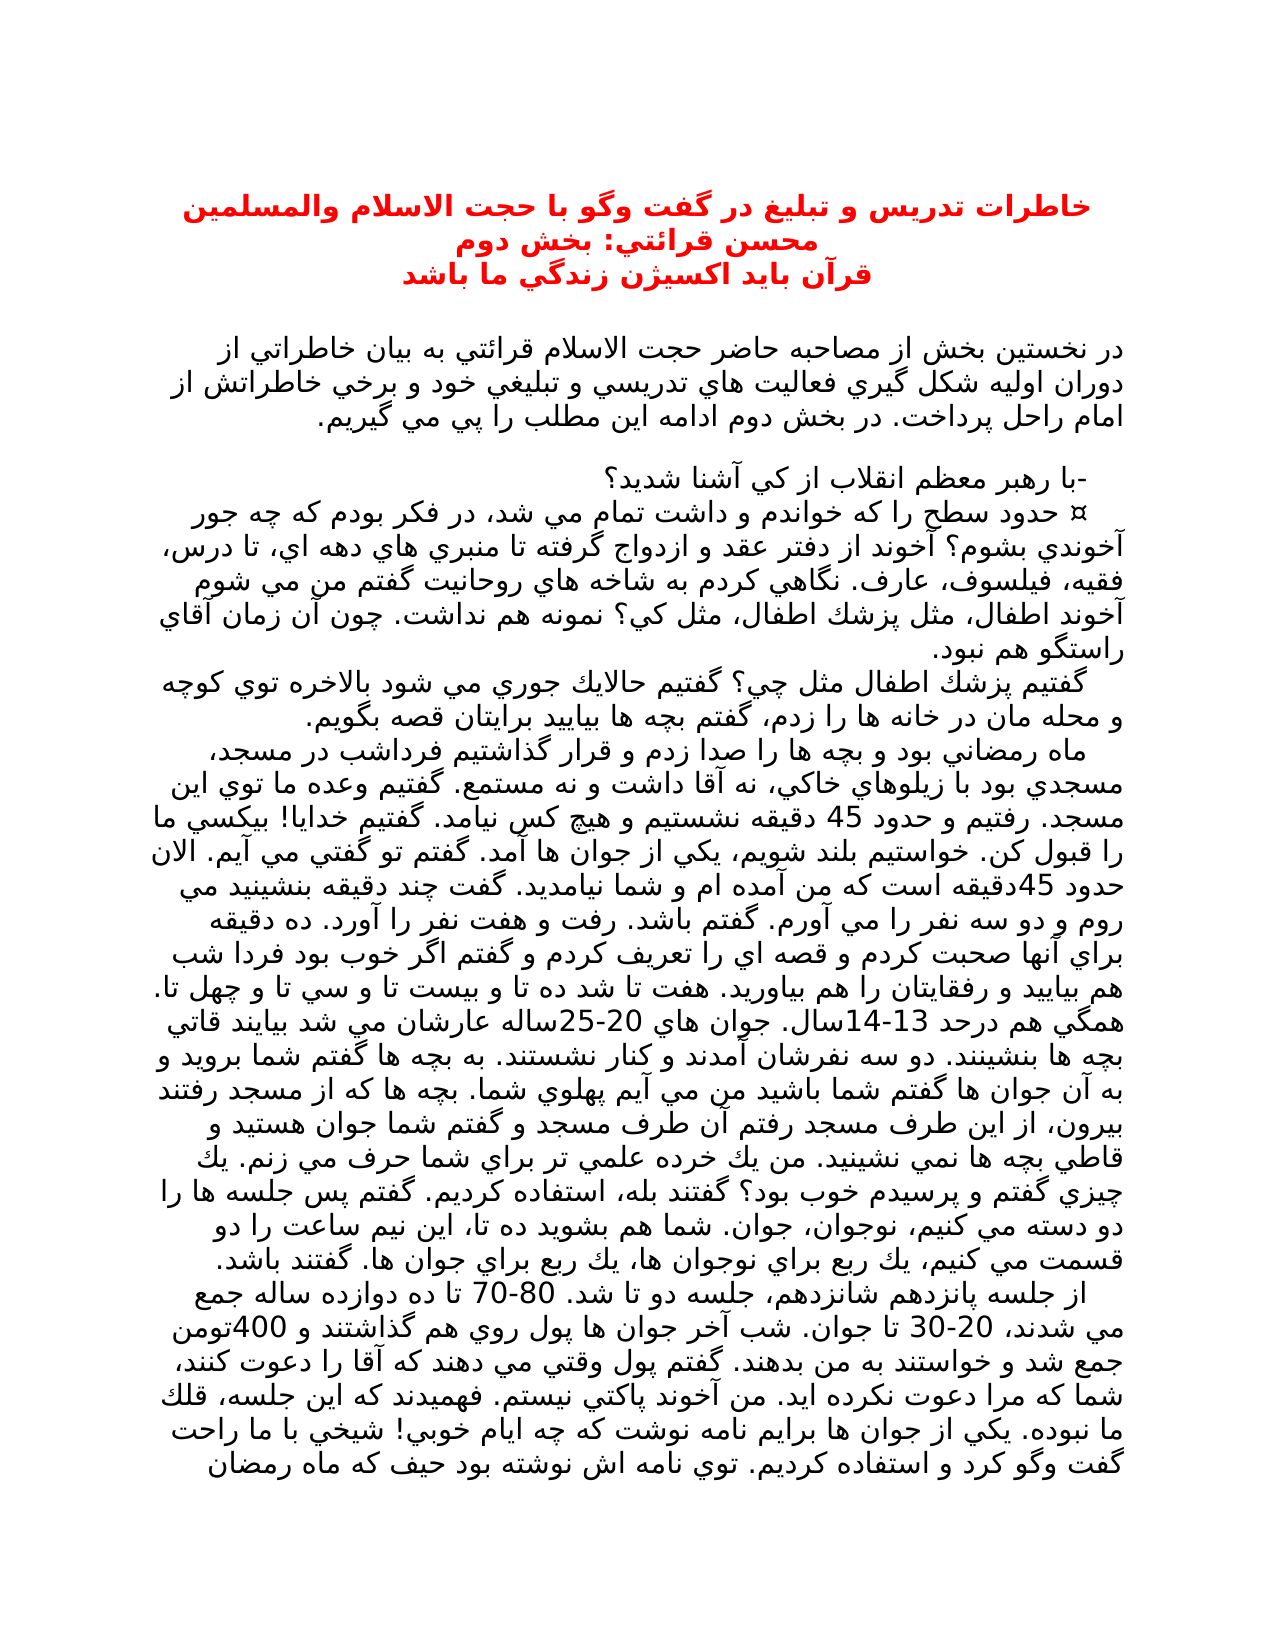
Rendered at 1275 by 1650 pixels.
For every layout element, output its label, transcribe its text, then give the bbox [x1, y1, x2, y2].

text قرآن بايد اكسيژن زندگي ما باشد [150, 258, 1125, 292]
text گفتيم پزشك اطفال مثل چي؟ گفتيم حالايك جوري مي شود بالاخره توي كوچه و محله مان در خانه ها را زدم، گفتم بچه ها بياييد برايتان قصه بگويم. [150, 665, 1125, 733]
text ماه رمضاني بود و بچه ها را صدا زدم و قرار گذاشتيم فرداشب در مسجد، مسجدي بود با زيلوهاي خاكي، نه آقا داشت و نه مستمع. گفتيم وعده ما توي اين مسجد. رفتيم و حدود 45 دقيقه نشستيم و هيچ كس نيامد. گفتيم خدايا! بيكسي ما را قبول كن. خواستيم بلند شويم، يكي از جوان ها آمد. گفتم تو گفتي مي آيم. الان حدود 45دقيقه است كه من آمده ام و شما نيامديد. گفت چند دقيقه بنشينيد مي روم و دو سه نفر را مي آورم. گفتم باشد. رفت و هفت نفر را آورد. ده دقيقه براي آنها صحبت كردم و قصه اي را تعريف كردم و گفتم اگر خوب بود فردا شب هم بياييد و رفقايتان را هم بياوريد. هفت تا شد ده تا و بيست تا و سي تا و چهل تا. همگي هم درحد 13-14سال. جوان هاي 20-25ساله عارشان مي شد بيايند قاتي بچه ها بنشينند. دو سه نفرشان آمدند و كنار نشستند. به بچه ها گفتم شما برويد و به آن جوان ها گفتم شما باشيد من مي آيم پهلوي شما. بچه ها كه از مسجد رفتند بيرون، از اين طرف مسجد رفتم آن طرف مسجد و گفتم شما جوان هستيد و قاطي بچه ها نمي نشينيد. من يك خرده علمي تر براي شما حرف مي زنم. يك چيزي گفتم و پرسيدم خوب بود؟ گفتند بله، استفاده كرديم. گفتم پس جلسه ها را دو دسته مي كنيم، نوجوان، جوان. شما هم بشويد ده تا، اين نيم ساعت را دو قسمت مي كنيم، يك ربع براي نوجوان ها، يك ربع براي جوان ها. گفتند باشد. [150, 733, 1125, 1276]
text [150, 1276, 1125, 1480]
text ¤ حدود سطح را كه خواندم و داشت تمام مي شد، در فكر بودم كه چه جور آخوندي بشوم؟ آخوند از دفتر عقد و ازدواج گرفته تا منبري هاي دهه اي، تا درس، فقيه، فيلسوف، عارف. نگاهي كردم به شاخه هاي روحانيت گفتم من مي شوم آخوند اطفال، مثل پزشك اطفال، مثل كي؟ نمونه هم نداشت. چون آن زمان آقاي راستگو هم نبود. [150, 495, 1125, 665]
text -با رهبر معظم انقلاب از كي آشنا شديد؟ [150, 461, 1125, 495]
text در نخستين بخش از مصاحبه حاضر حجت الاسلام قرائتي به بيان خاطراتي از دوران اوليه شكل گيري فعاليت هاي تدريسي و تبليغي خود و برخي خاطراتش از امام راحل پرداخت. در بخش دوم ادامه اين مطلب را پي مي گيريم. [150, 331, 1125, 433]
text خاطرات تدريس و تبليغ در گفت وگو با حجت الاسلام والمسلمين محسن قرائتي: بخش دوم [150, 190, 1125, 258]
